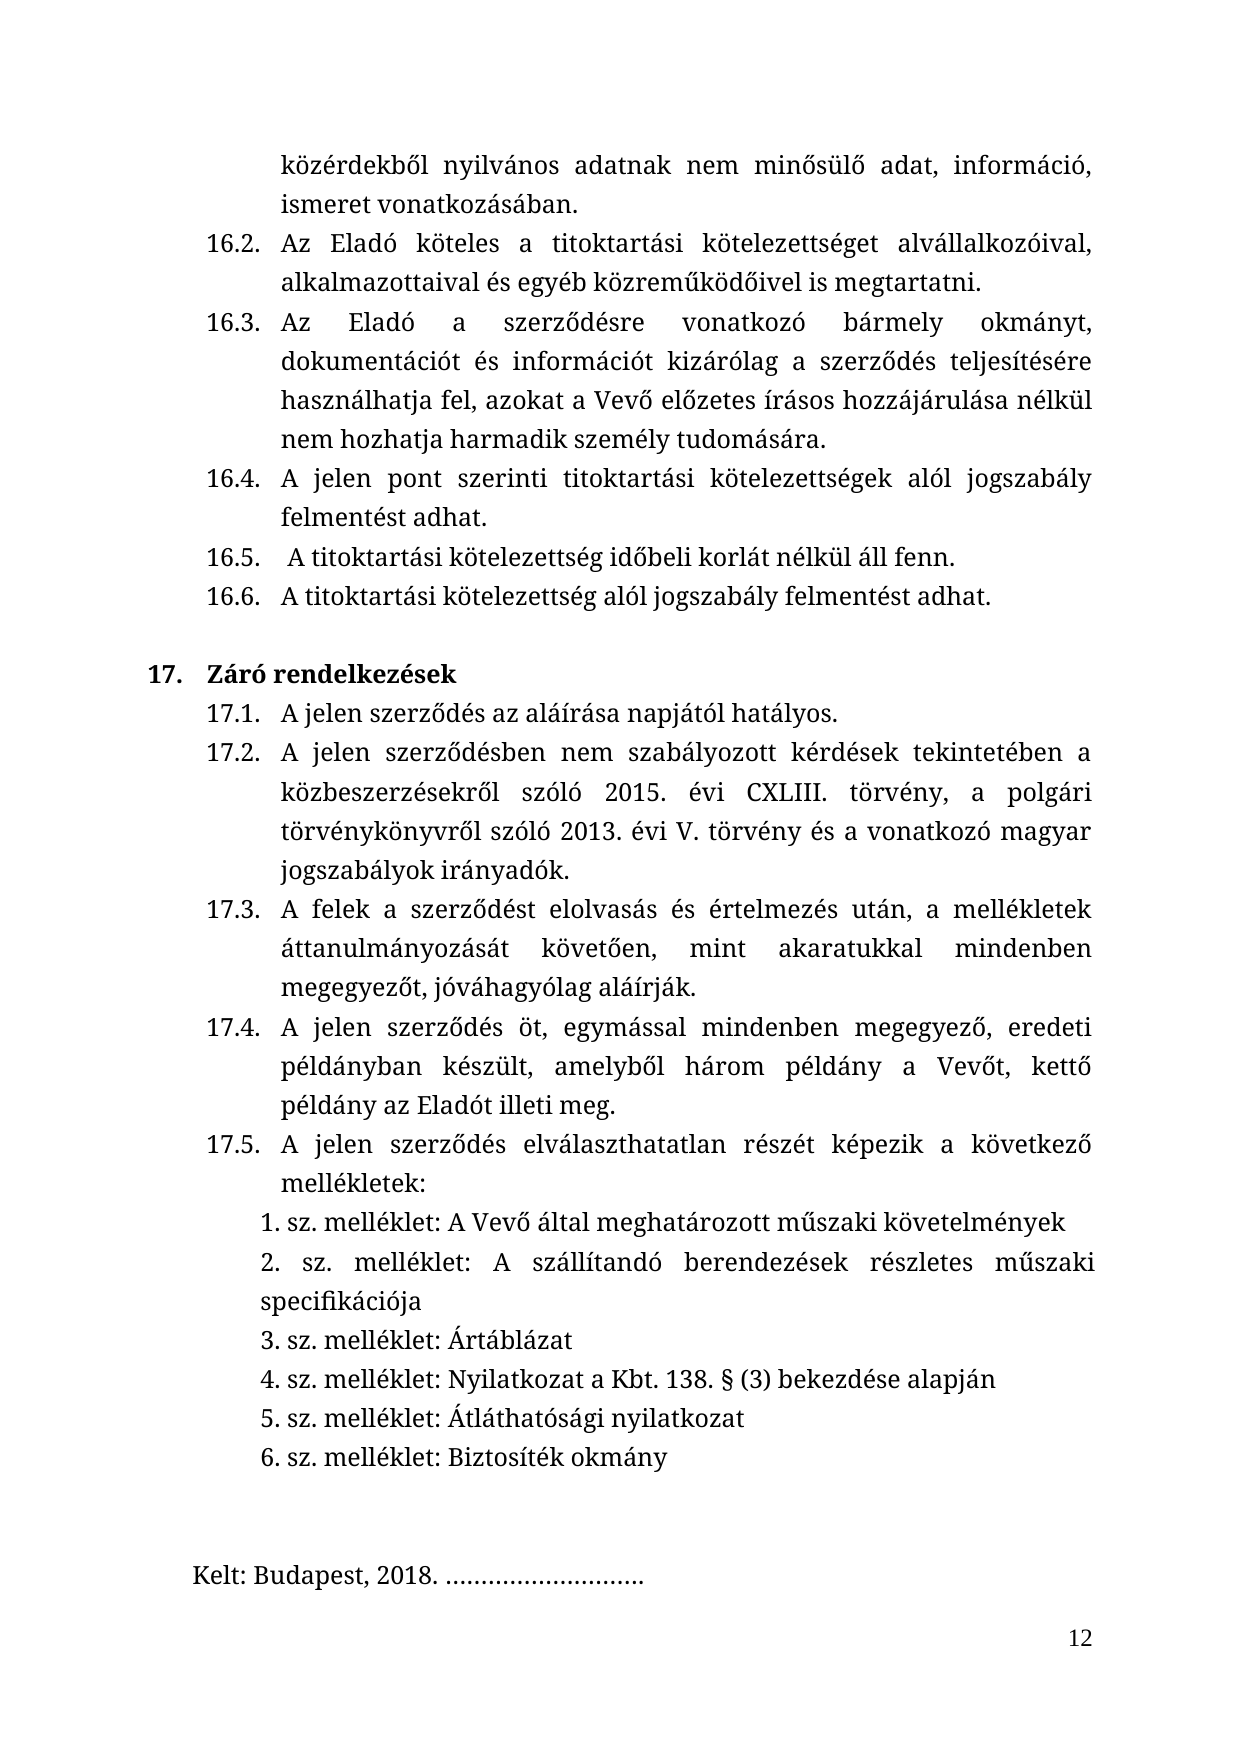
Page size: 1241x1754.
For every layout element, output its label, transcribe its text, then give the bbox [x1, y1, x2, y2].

list A jelen szerződés öt, egymással mindenben megegyező, eredeti példányban készült, amelyből három példány a Vevőt, kettő példány az Eladót illeti meg. [206, 1009, 1093, 1122]
list Az Eladó köteles a titoktartási kötelezettséget alvállalkozóival, alkalmazottaival és egyéb közreműködőivel is megtartatni. [206, 226, 1093, 299]
list Záró rendelkezések [148, 657, 1093, 691]
text 4. sz. melléklet: Nyilatkozat a Kbt. 138. § (3) bekezdése alapján [260, 1362, 1096, 1396]
list A titoktartási kötelezettség alól jogszabály felmentést adhat. [206, 578, 1093, 612]
list Az Eladó a szerződésre vonatkozó bármely okmányt, dokumentációt és információt kizárólag a szerződés teljesítésére használhatja fel, azokat a Vevő előzetes írásos hozzájárulása nélkül nem hozhatja harmadik személy tudomására. [206, 304, 1093, 456]
text 3. sz. melléklet: Ártáblázat [260, 1323, 1096, 1357]
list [206, 148, 1093, 221]
list A jelen szerződés az aláírása napjától hatályos. [206, 696, 1093, 730]
list A jelen pont szerinti titoktartási kötelezettségek alól jogszabály felmentést adhat. [206, 461, 1093, 534]
list A jelen szerződés elválaszthatatlan részét képezik a következő mellékletek: [206, 1127, 1093, 1200]
list A titoktartási kötelezettség időbeli korlát nélkül áll fenn. [206, 539, 1093, 573]
text 5. sz. melléklet: Átláthatósági nyilatkozat [260, 1401, 1096, 1435]
list A felek a szerződést elolvasás és értelmezés után, a mellékletek áttanulmányozását követően, mint akaratukkal mindenben megegyezőt, jóváhagyólag aláírják. [206, 892, 1093, 1004]
text Kelt: Budapest, 2018. ………………………. [148, 1558, 1093, 1592]
list A jelen szerződésben nem szabályozott kérdések tekintetében a közbeszerzésekről szóló 2015. évi CXLIII. törvény, a polgári törvénykönyvről szóló 2013. évi V. törvény és a vonatkozó magyar jogszabályok irányadók. [206, 735, 1093, 887]
text 1. sz. melléklet: A Vevő által meghatározott műszaki követelmények [260, 1205, 1096, 1239]
text 2. sz. melléklet: A szállítandó berendezések részletes műszaki specifikációja [260, 1244, 1096, 1317]
text 6. sz. melléklet: Biztosíték okmány [260, 1440, 1096, 1474]
